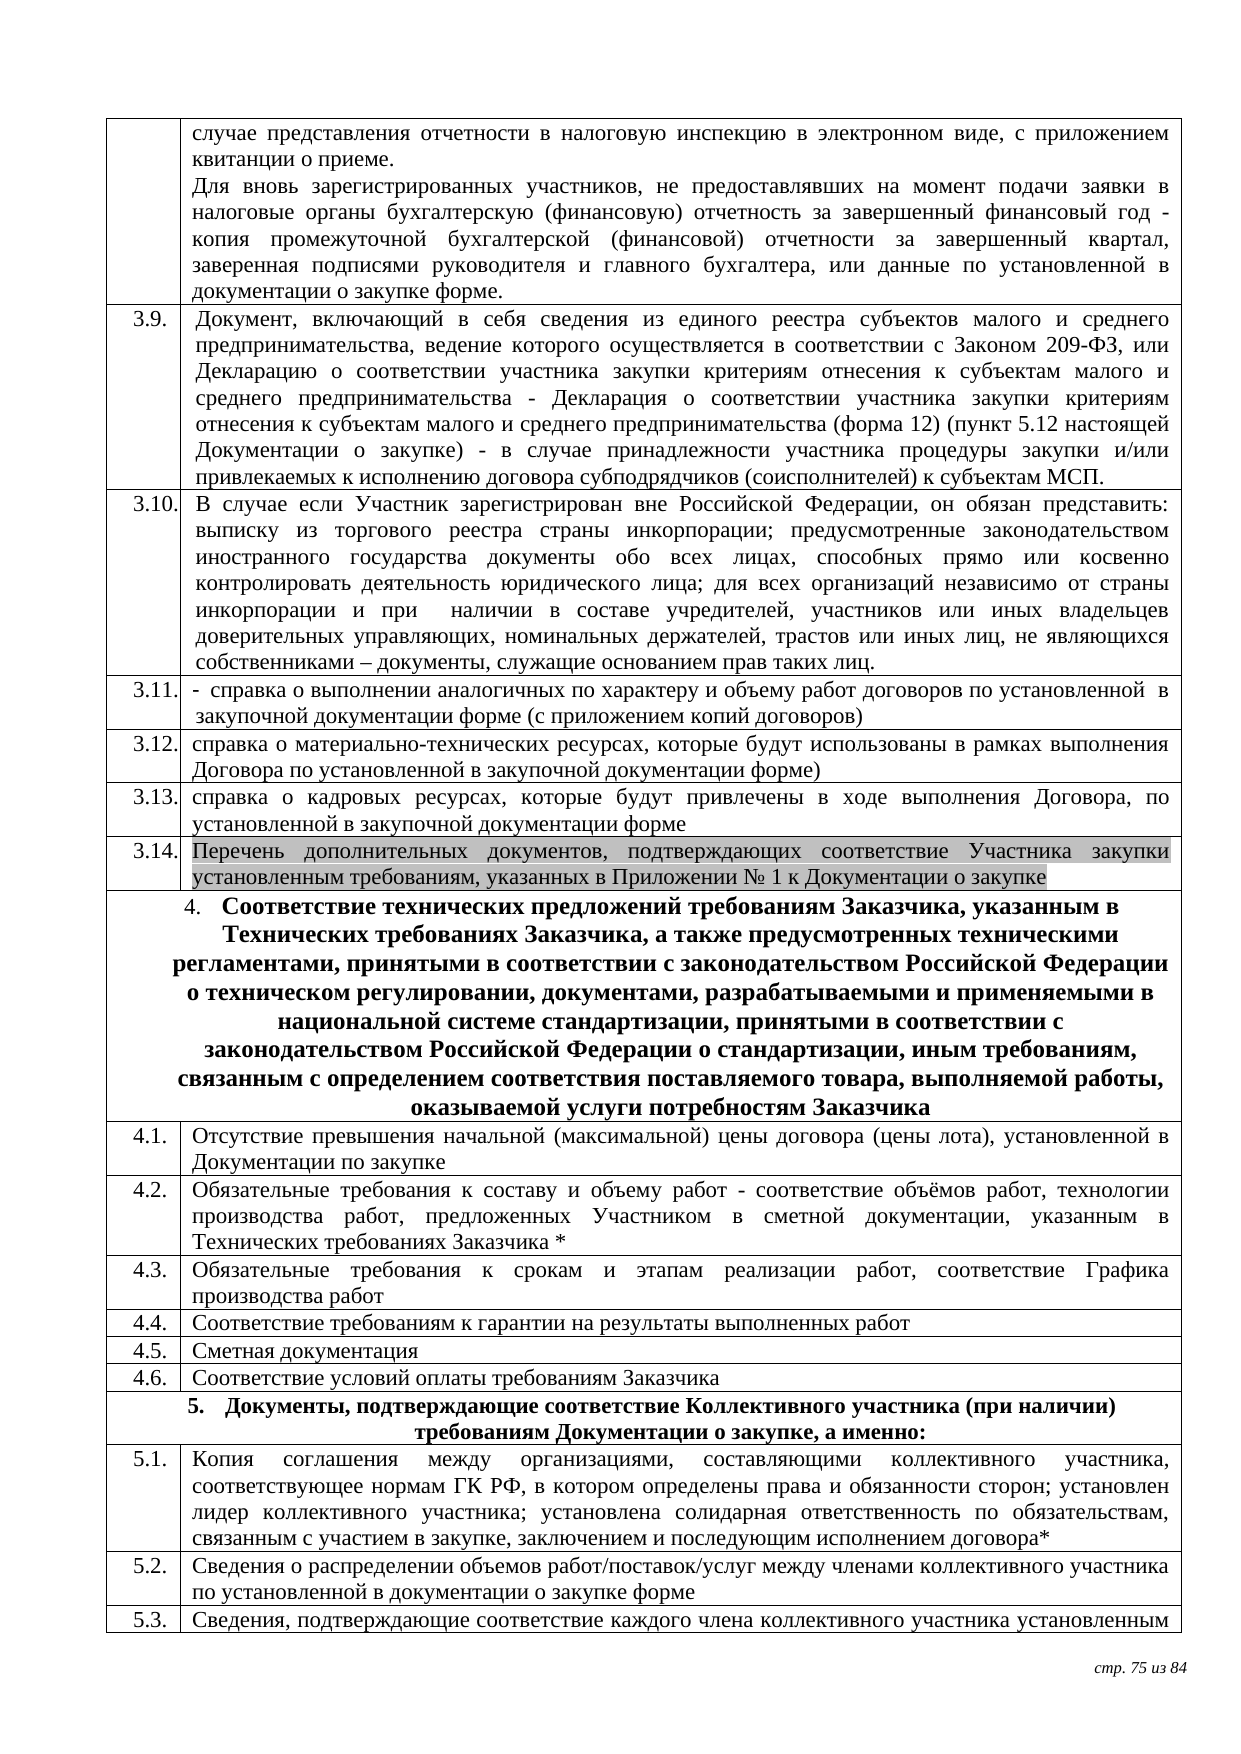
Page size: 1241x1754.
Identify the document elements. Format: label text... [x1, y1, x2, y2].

table_cell Сметная документация [181, 1337, 1181, 1363]
table_cell [107, 490, 180, 675]
table_cell [107, 119, 180, 304]
table_cell [107, 676, 180, 728]
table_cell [181, 1606, 1181, 1632]
table_cell [107, 1337, 180, 1363]
table_cell [107, 730, 180, 782]
table_cell [107, 1176, 180, 1255]
table_cell Отсутствие превышения начальной (максимальной) цены договора (цены лота), установленной в Документации по закупке [181, 1122, 1181, 1174]
table_cell [107, 783, 180, 836]
table_cell Соответствие условий оплаты требованиям Заказчика [181, 1364, 1181, 1391]
table_cell Обязательные требования к срокам и этапам реализации работ, соответствие Графика производства работ [181, 1256, 1181, 1308]
table_cell Соответствие требованиям к гарантии на результаты выполненных работ [181, 1310, 1181, 1336]
table_cell справка о выполнении аналогичных по характеру и объему работ договоров по установленной в закупочной документации форме (с приложением копий договоров) [181, 676, 1181, 728]
table_cell [107, 1606, 180, 1632]
table_cell Обязательные требования к составу и объему работ - соответствие объёмов работ, технологии производства работ, предложенных Участником в сметной документации, указанным в Технических требованиях Заказчика * [181, 1176, 1181, 1255]
table_cell справка о материально-технических ресурсах, которые будут использованы в рамках выполнения Договора по установленной в закупочной документации форме) [181, 730, 1181, 782]
table_cell Соответствие технических предложений требованиям Заказчика, указанным в Технических требованиях Заказчика, а также предусмотренных техническими регламентами, принятыми в соответствии с законодательством Российской Федерации о техническом регулировании, документами, разрабатываемыми и применяемыми в национальной системе стандартизации, принятыми в соответствии с законодательством Российской Федерации о стандартизации, иным требованиям, связанным с определением соответствия поставляемого товара, выполняемой работы, оказываемой услуги потребностям Заказчика [107, 891, 1181, 1121]
table_cell справка о кадровых ресурсах, которые будут привлечены в ходе выполнения Договора, по установленной в закупочной документации форме [181, 783, 1181, 836]
table_cell [107, 1122, 180, 1174]
table_cell [107, 837, 180, 890]
table_cell В случае если Участник зарегистрирован вне Российской Федерации, он обязан представить: выписку из торгового реестра страны инкорпорации; предусмотренные законодательством иностранного государства документы обо всех лицах, способных прямо или косвенно контролировать деятельность юридического лица; для всех организаций независимо от страны инкорпорации и при наличии в составе учредителей, участников или иных владельцев доверительных управляющих, номинальных держателей, трастов или иных лиц, не являющихся собственниками – документы, служащие основанием прав таких лиц. [181, 490, 1181, 675]
table_cell [107, 305, 180, 489]
table_cell [107, 1310, 180, 1336]
table_cell Документы, подтверждающие соответствие Коллективного участника (при наличии) требованиям Документации о закупке, а именно: [107, 1392, 1181, 1444]
table_cell [107, 1256, 180, 1308]
table_cell Сведения о распределении объемов работ/поставок/услуг между членами коллективного участника по установленной в документации о закупке форме [181, 1552, 1181, 1604]
table_cell Документ, включающий в себя сведения из единого реестра субъектов малого и среднего предпринимательства, ведение которого осуществляется в соответствии с Законом 209-ФЗ, или Декларацию о соответствии участника закупки критериям отнесения к субъектам малого и среднего предпринимательства - Декларация о соответствии участника закупки критериям отнесения к субъектам малого и среднего предпринимательства (форма 12) (пункт 5.12 настоящей Документации о закупке) - в случае принадлежности участника процедуры закупки и/или привлекаемых к исполнению договора субподрядчиков (соисполнителей) к субъектам МСП. [181, 305, 1181, 489]
table_cell [107, 1364, 180, 1391]
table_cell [181, 119, 1181, 304]
table_cell [107, 1552, 180, 1604]
table_cell [107, 1445, 180, 1551]
table_cell Копия соглашения между организациями, составляющими коллективного участника, соответствующее нормам ГК РФ, в котором определены права и обязанности сторон; установлен лидер коллективного участника; установлена солидарная ответственность по обязательствам, связанным с участием в закупке, заключением и последующим исполнением договора* [181, 1445, 1181, 1551]
table_cell Перечень дополнительных документов, подтверждающих соответствие Участника закупки установленным требованиям, указанных в Приложении № 1 к Документации о закупке [181, 837, 1181, 890]
